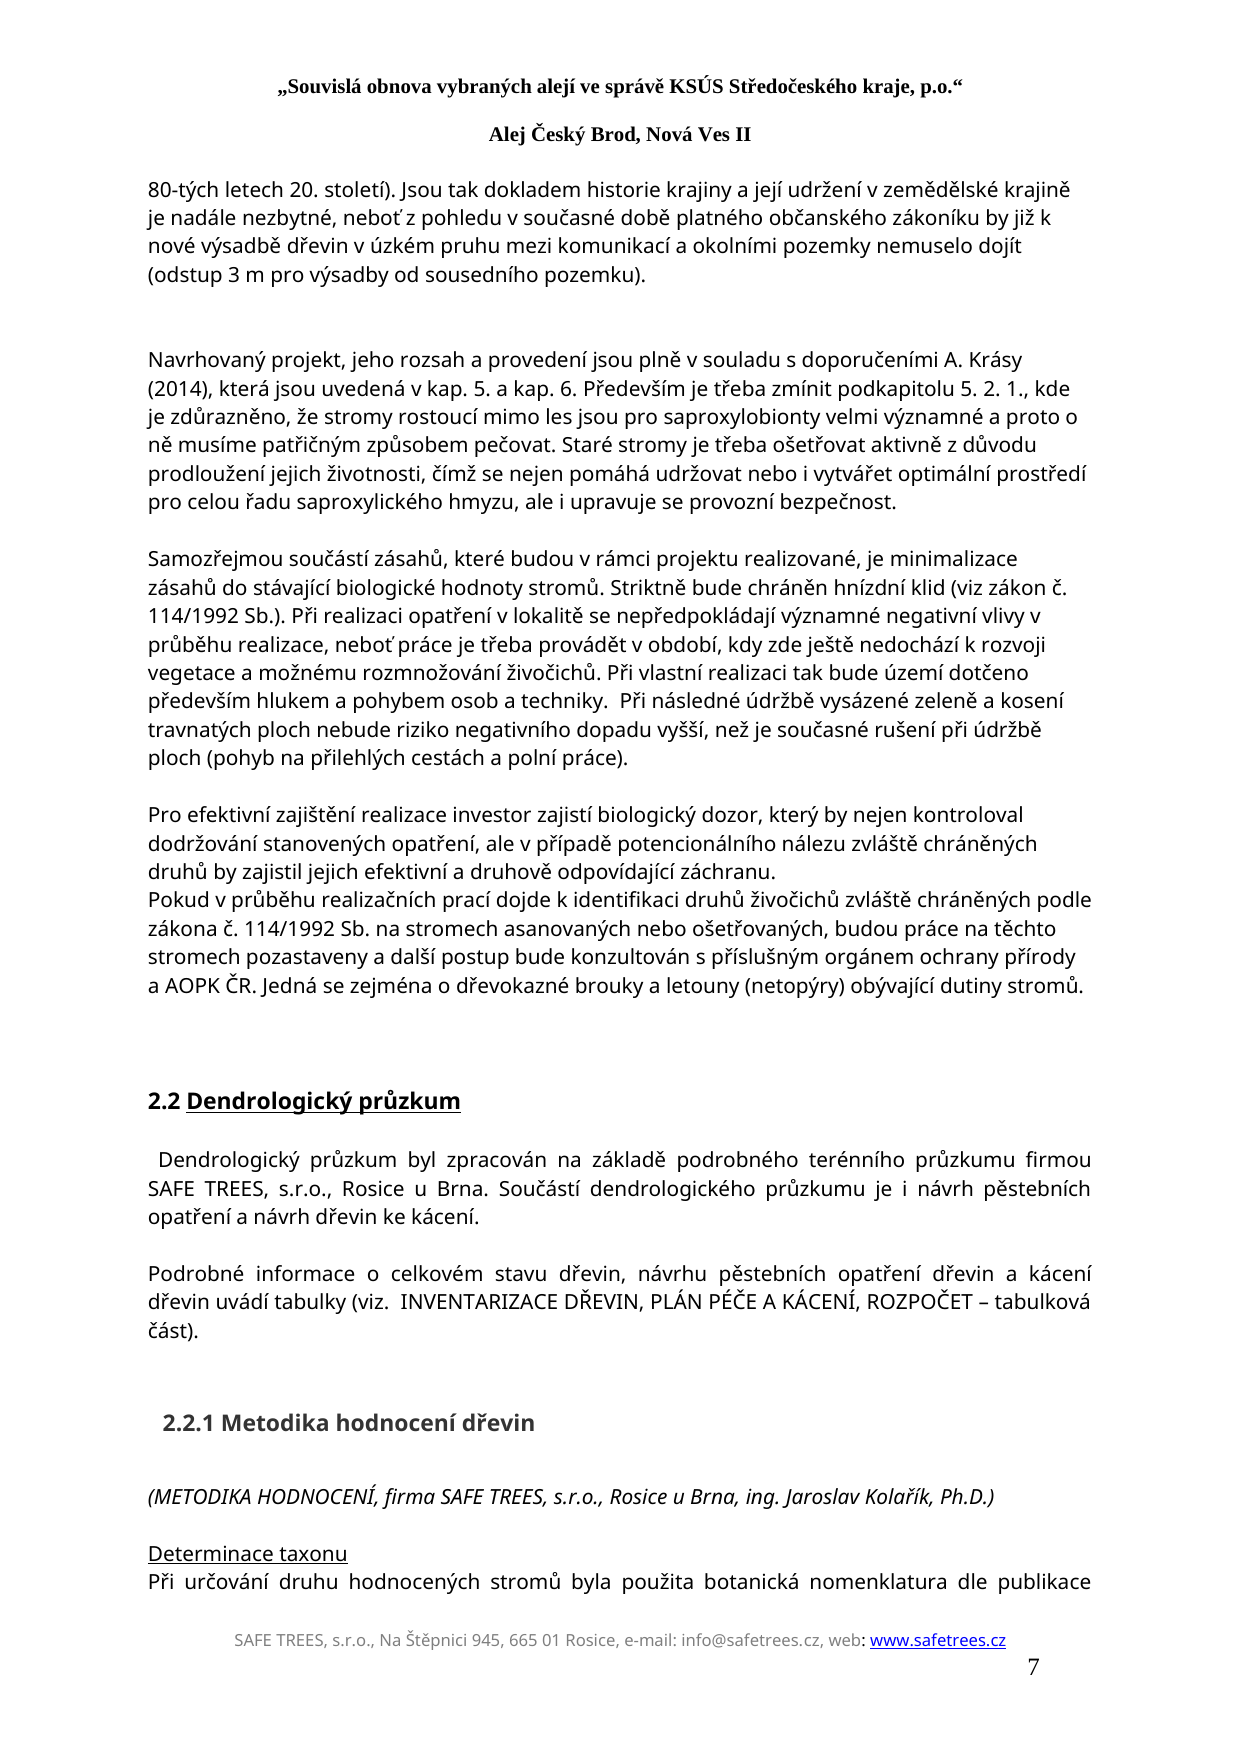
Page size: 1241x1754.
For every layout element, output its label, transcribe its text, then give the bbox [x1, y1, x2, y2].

text Navrhovaný projekt, jeho rozsah a provedení jsou plně v souladu s doporučeními A. Krásy (2014), která jsou uvedená v kap. 5. a kap. 6. Především je třeba zmínit podkapitolu 5. 2. 1., kde je zdůrazněno, že stromy rostoucí mimo les jsou pro saproxylobionty velmi významné a proto o ně musíme patřičným způsobem pečovat. Staré stromy je třeba ošetřovat aktivně z důvodu prodloužení jejich životnosti, čímž se nejen pomáhá udržovat nebo i vytvářet optimální prostředí pro celou řadu saproxylického hmyzu, ale i upravuje se provozní bezpečnost. [148, 345, 1093, 516]
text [148, 175, 1093, 288]
text Determinace taxonu [148, 1539, 1093, 1567]
text Pro efektivní zajištění realizace investor zajistí biologický dozor, který by nejen kontroloval dodržování stanovených opatření, ale v případě potencionálního nálezu zvláště chráněných druhů by zajistil jejich efektivní a druhově odpovídající záchranu. [148, 800, 1093, 886]
text Pokud v průběhu realizačních prací dojde k identifikaci druhů živočichů zvláště chráněných podle zákona č. 114/1992 Sb. na stromech asanovaných nebo ošetřovaných, budou práce na těchto stromech pozastaveny a další postup bude konzultován s příslušným orgánem ochrany přírody a AOPK ČR. Jedná se zejména o dřevokazné brouky a letouny (netopýry) obývající dutiny stromů. [148, 886, 1093, 999]
text Podrobné informace o celkovém stavu dřevin, návrhu pěstebních opatření dřevin a kácení dřevin uvádí tabulky (viz. INVENTARIZACE DŘEVIN, PLÁN PÉČE A KÁCENÍ, ROZPOČET – tabulková část). [148, 1259, 1093, 1344]
text Samozřejmou součástí zásahů, které budou v rámci projektu realizované, je minimalizace zásahů do stávající biologické hodnoty stromů. Striktně bude chráněn hnízdní klid (viz zákon č. 114/1992 Sb.). Při realizaci opatření v lokalitě se nepředpokládají významné negativní vlivy v průběhu realizace, neboť práce je třeba provádět v období, kdy zde ještě nedochází k rozvoji vegetace a možnému rozmnožování živočichů. Při vlastní realizaci tak bude území dotčeno především hlukem a pohybem osob a techniky. Při následné údržbě vysázené zeleně a kosení travnatých ploch nebude riziko negativního dopadu vyšší, než je současné rušení při údržbě ploch (pohyb na přilehlých cestách a polní práce). [148, 544, 1093, 772]
text 2.2 Dendrologický průzkum [148, 1085, 1093, 1117]
text (METODIKA HODNOCENÍ, firma SAFE TREES, s.r.o., Rosice u Brna, ing. Jaroslav Kolařík, Ph.D.) [148, 1482, 1093, 1510]
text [148, 1567, 1093, 1596]
text Dendrologický průzkum byl zpracován na základě podrobného terénního průzkumu firmou SAFE TREES, s.r.o., Rosice u Brna. Součástí dendrologického průzkumu je i návrh pěstebních opatření a návrh dřevin ke kácení. [148, 1145, 1093, 1231]
subtitle 2.2.1 Metodika hodnocení dřevin [162, 1407, 1093, 1438]
